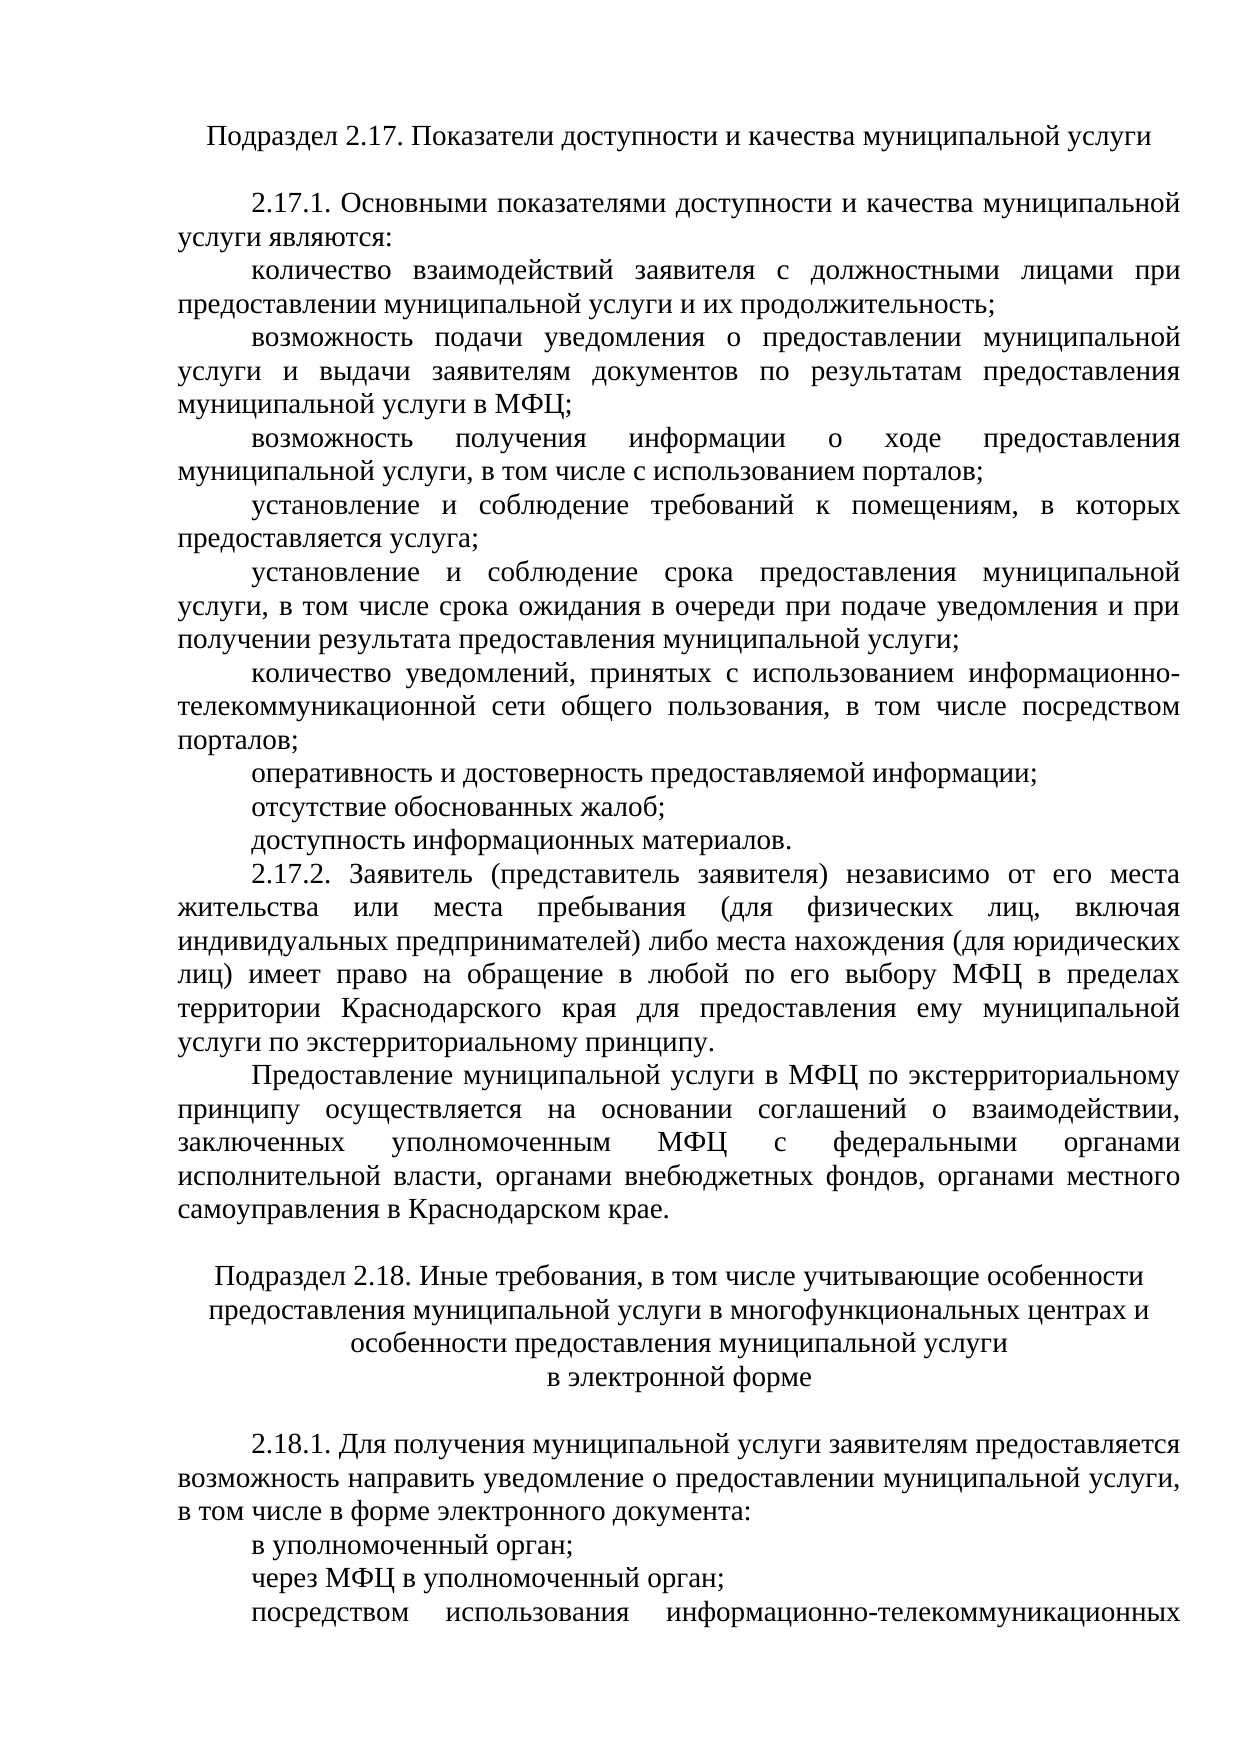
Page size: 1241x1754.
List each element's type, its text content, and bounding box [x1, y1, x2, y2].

text 2.17.2. Заявитель (представитель заявителя) независимо от его места жительства или места пребывания (для физических лиц, включая индивидуальных предпринимателей) либо места нахождения (для юридических лиц) имеет право на обращение в любой по его выбору МФЦ в пределах территории Краснодарского края для предоставления ему муниципальной услуги по экстерриториальному принципу. [177, 856, 1181, 1057]
text 2.17.1. Основными показателями доступности и качества муниципальной услуги являются: [177, 185, 1181, 252]
text оперативность и достоверность предоставляемой информации; [177, 755, 1181, 789]
text Подраздел 2.17. Показатели доступности и качества муниципальной услуги [177, 118, 1181, 152]
text количество взаимодействий заявителя с должностными лицами при предоставлении муниципальной услуги и их продолжительность; [177, 252, 1181, 319]
text в уполномоченный орган; [177, 1527, 1181, 1560]
text отсутствие обоснованных жалоб; [177, 789, 1181, 822]
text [177, 1594, 1181, 1627]
text возможность подачи уведомления о предоставлении муниципальной услуги и выдачи заявителям документов по результатам предоставления муниципальной услуги в МФЦ; [177, 319, 1181, 420]
text Предоставление муниципальной услуги в МФЦ по экстерриториальному принципу осуществляется на основании соглашений о взаимодействии, заключенных уполномоченным МФЦ с федеральными органами исполнительной власти, органами внебюджетных фондов, органами местного самоуправления в Краснодарском крае. [177, 1057, 1181, 1225]
text возможность получения информации о ходе предоставления муниципальной услуги, в том числе с использованием порталов; [177, 420, 1181, 487]
text установление и соблюдение требований к помещениям, в которых предоставляется услуга; [177, 487, 1181, 554]
text установление и соблюдение срока предоставления муниципальной услуги, в том числе срока ожидания в очереди при подаче уведомления и при получении результата предоставления муниципальной услуги; [177, 554, 1181, 655]
text 2.18.1. Для получения муниципальной услуги заявителям предоставляется возможность направить уведомление о предоставлении муниципальной услуги, в том числе в форме электронного документа: [177, 1426, 1181, 1527]
text через МФЦ в уполномоченный орган; [177, 1560, 1181, 1594]
text доступность информационных материалов. [177, 822, 1181, 856]
text в электронной форме [177, 1359, 1181, 1393]
text Подраздел 2.18. Иные требования, в том числе учитывающие особенности предоставления муниципальной услуги в многофункциональных центрах и особенности предоставления муниципальной услуги [177, 1258, 1181, 1359]
text количество уведомлений, принятых с использованием информационно-телекоммуникационной сети общего пользования, в том числе посредством порталов; [177, 655, 1181, 755]
